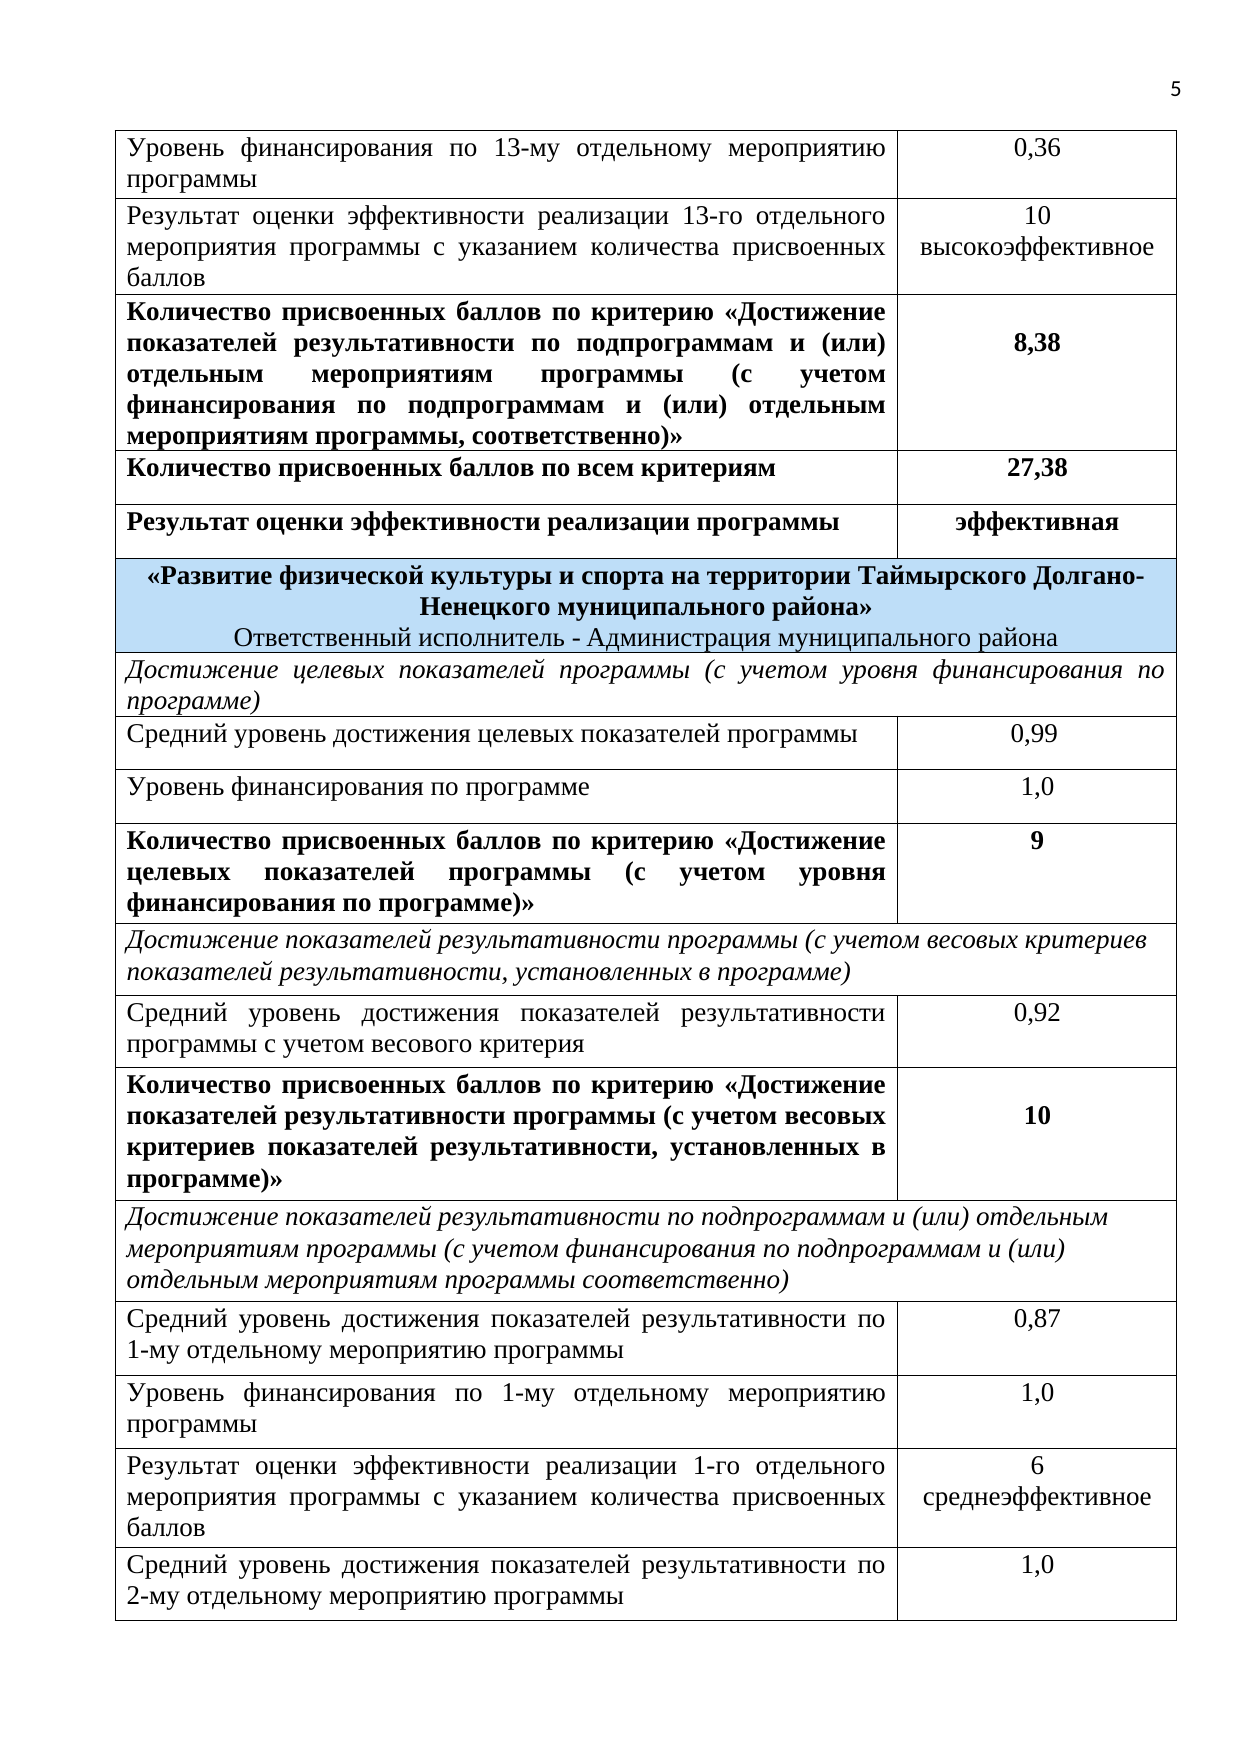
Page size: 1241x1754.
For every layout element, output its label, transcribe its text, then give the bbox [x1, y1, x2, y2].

table_cell Результат оценки эффективности реализации программы [116, 505, 897, 558]
table_cell Уровень финансирования по программе [116, 770, 897, 823]
table_cell Количество присвоенных баллов по критерию «Достижение показателей результативности программы (с учетом весовых критериев показателей результативности, установленных в программе)» [116, 1068, 897, 1199]
table_cell Средний уровень достижения целевых показателей программы [116, 717, 897, 769]
table_cell Средний уровень достижения показателей результативности по 2-му отдельному мероприятию программы [116, 1548, 897, 1620]
table_cell 0,92 [898, 996, 1176, 1067]
table_cell 1,0 [898, 1548, 1176, 1620]
table_cell Уровень финансирования по 1-му отдельному мероприятию программы [116, 1376, 897, 1448]
table_cell Количество присвоенных баллов по критерию «Достижение показателей результативности по подпрограммам и (или) отдельным мероприятиям программы (с учетом финансирования по подпрограммам и (или) отдельным мероприятиям программы, соответственно)» [116, 295, 897, 450]
table_cell 6 среднеэффективное [898, 1449, 1176, 1547]
table_cell 10 [898, 1068, 1176, 1199]
table_cell 10 высокоэффективное [898, 199, 1176, 293]
table_cell 1,0 [898, 1376, 1176, 1448]
table_cell 0,36 [898, 131, 1176, 198]
table_cell Достижение показателей результативности программы (с учетом весовых критериев показателей результативности, установленных в программе) [116, 924, 1176, 995]
table_cell эффективная [898, 505, 1176, 558]
table_cell Количество присвоенных баллов по критерию «Достижение целевых показателей программы (с учетом уровня финансирования по программе)» [116, 824, 897, 922]
table_cell 27,38 [898, 451, 1176, 504]
table_cell 1,0 [898, 770, 1176, 823]
table_cell Результат оценки эффективности реализации 1-го отдельного мероприятия программы с указанием количества присвоенных баллов [116, 1449, 897, 1547]
table_cell 9 [898, 824, 1176, 922]
table_cell Средний уровень достижения показателей результативности программы с учетом весового критерия [116, 996, 897, 1067]
table_cell Результат оценки эффективности реализации 13-го отдельного мероприятия программы с указанием количества присвоенных баллов [116, 199, 897, 293]
table_cell Количество присвоенных баллов по всем критериям [116, 451, 897, 504]
table_cell 8,38 [898, 295, 1176, 450]
table_cell 0,87 [898, 1302, 1176, 1375]
table_cell Средний уровень достижения показателей результативности по 1-му отдельному мероприятию программы [116, 1302, 897, 1375]
table_cell 0,99 [898, 717, 1176, 769]
table_cell Уровень финансирования по 13-му отдельному мероприятию программы [116, 131, 897, 198]
table_cell «Развитие физической культуры и спорта на территории Таймырского Долгано-Ненецкого муниципального района» Ответственный исполнитель - Администрация муниципального района [116, 559, 1176, 652]
table_cell Достижение целевых показателей программы (с учетом уровня финансирования по программе) [116, 653, 1176, 716]
table_cell Достижение показателей результативности по подпрограммам и (или) отдельным мероприятиям программы (с учетом финансирования по подпрограммам и (или) отдельным мероприятиям программы соответственно) [116, 1201, 1176, 1301]
